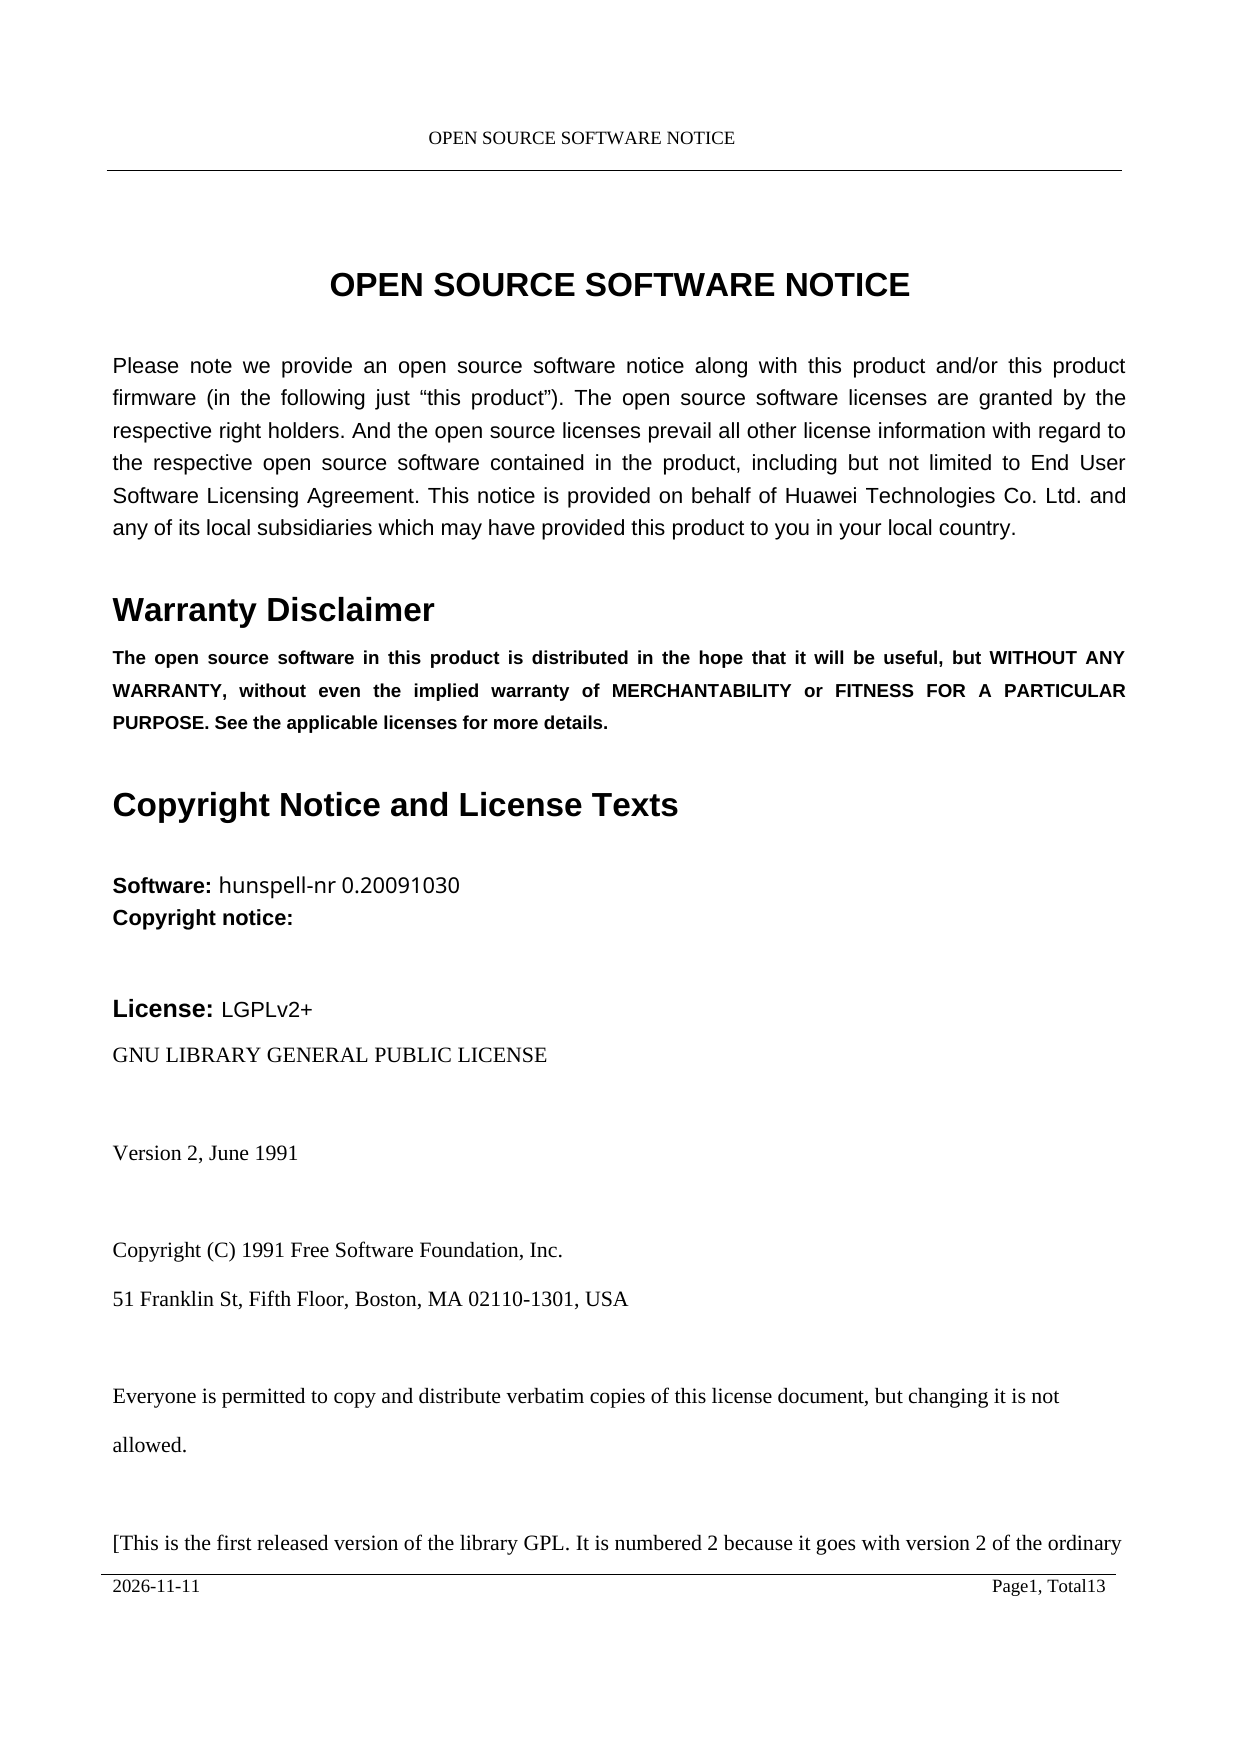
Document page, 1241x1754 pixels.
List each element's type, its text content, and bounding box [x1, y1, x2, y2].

text Copyright notice: [112, 901, 1128, 934]
text Warranty Disclaimer [112, 576, 1128, 641]
text The open source software in this product is distributed in the hope that it will be useful, but WITHOUT ANY WARRANTY, without even the implied warranty of MERCHANTABILITY or FITNESS FOR A PARTICULAR PURPOSE. See the applicable licenses for more details. [112, 641, 1128, 739]
text Please note we provide an open source software notice along with this product and/or this product firmware (in the following just “this product”). The open source software licenses are granted by the respective right holders. And the open source licenses prevail all other license information with regard to the respective open source software contained in the product, including but not limited to End User Software Licensing Agreement. This notice is provided on behalf of Huawei Technologies Co. Ltd. and any of its local subsidiaries which may have provided this product to you in your local country. [112, 349, 1128, 544]
text OPEN SOURCE SOFTWARE NOTICE [112, 251, 1128, 316]
text Copyright Notice and License Texts [112, 771, 1128, 836]
text Software: hunspell-nr 0.20091030 [112, 869, 1128, 901]
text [112, 1038, 1128, 1558]
text License: LGPLv2+ [112, 992, 1128, 1024]
